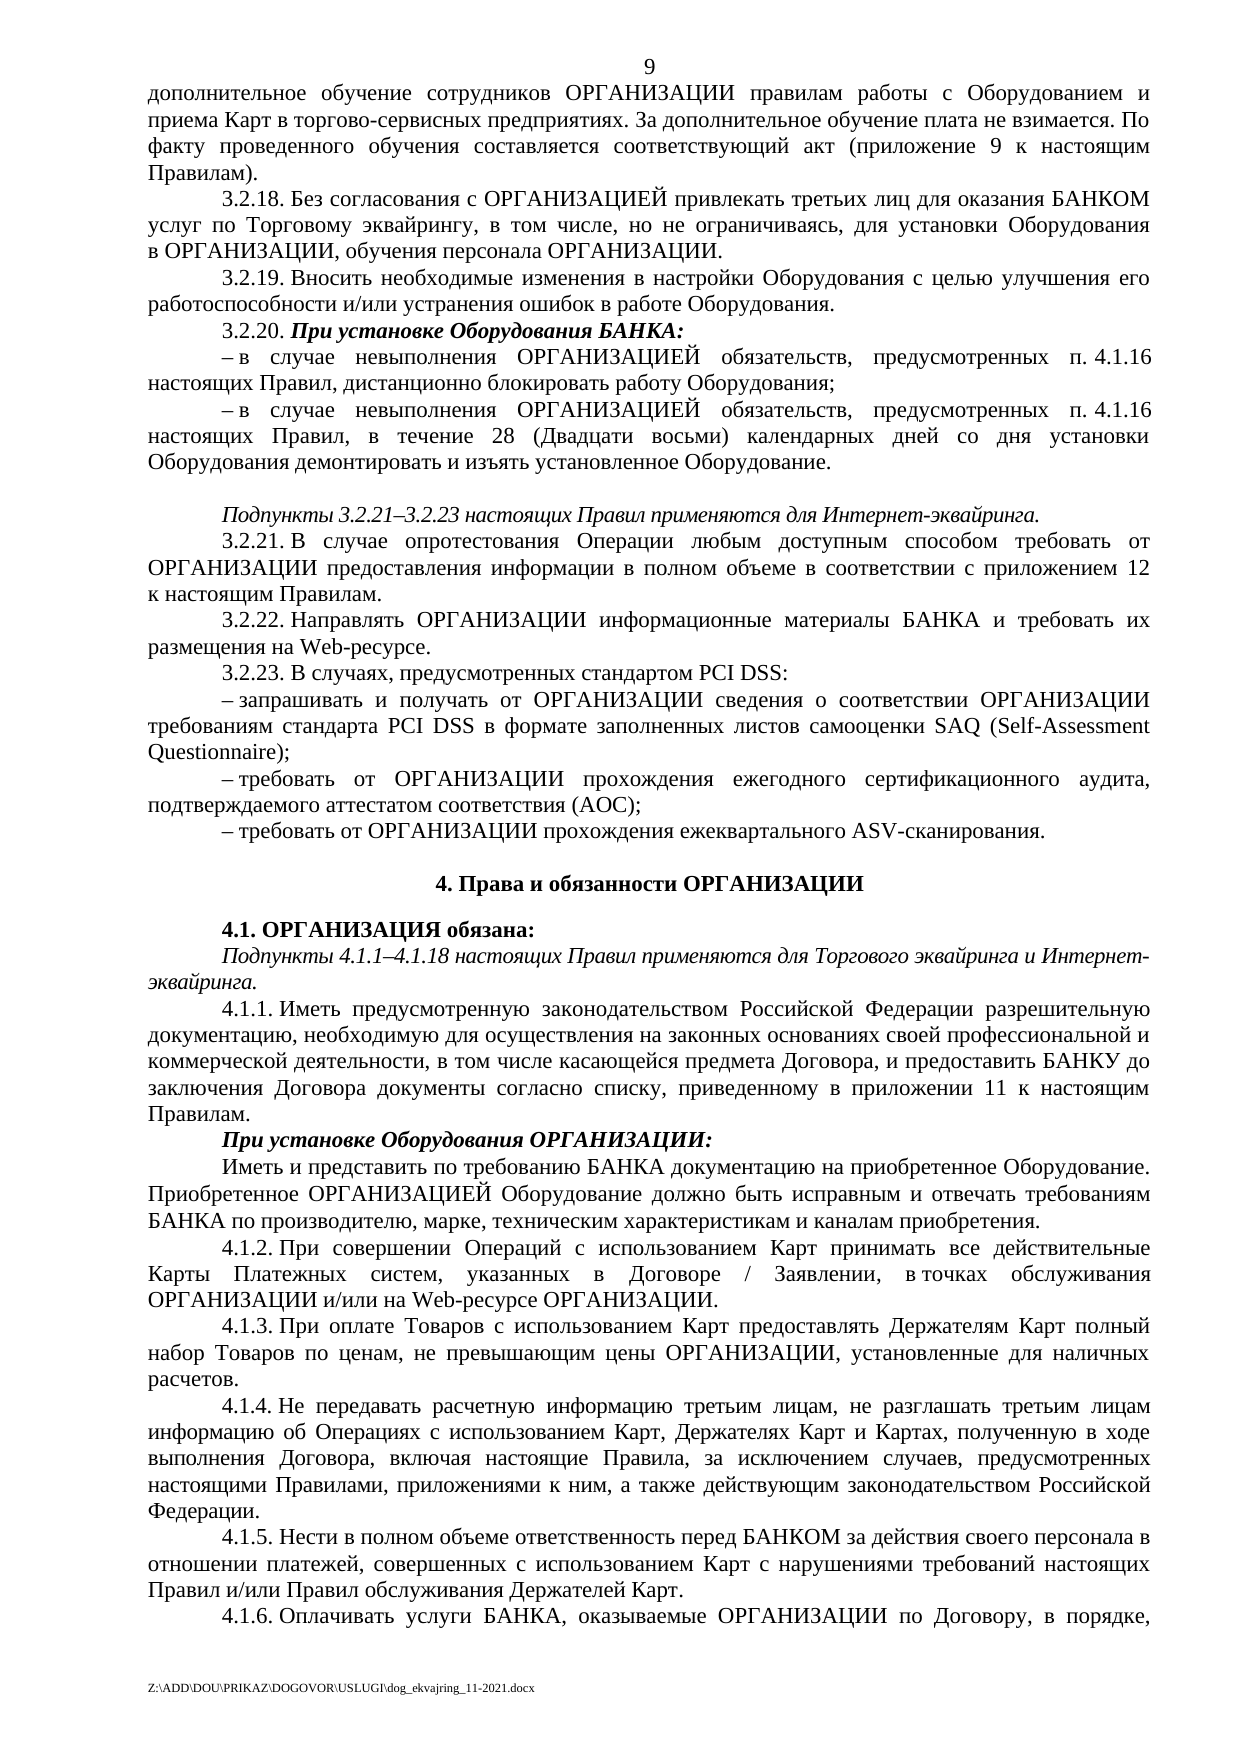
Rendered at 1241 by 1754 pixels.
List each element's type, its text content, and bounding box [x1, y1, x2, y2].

text – требовать от ОРГАНИЗАЦИИ прохождения ежегодного сертификационного аудита, подтверждаемого аттестатом соответствия (AOC); [148, 765, 1152, 817]
text 4.1.1. Иметь предусмотренную законодательством Российской Федерации разрешительную документацию, необходимую для осуществления на законных основаниях своей профессиональной и коммерческой деятельности, в том числе касающейся предмета Договора, и предоставить БАНКУ до заключения Договора документы согласно списку, приведенному в приложении 11 к настоящим Правилам. [148, 995, 1152, 1126]
text 4.1.5. Нести в полном объеме ответственность перед БАНКОМ за действия своего персонала в отношении платежей, совершенных с использованием Карт с нарушениями требований настоящих Правил и/или Правил обслуживания Держателей Карт. [148, 1523, 1152, 1602]
text 4.1.3. При оплате Товаров с использованием Карт предоставлять Держателям Карт полный набор Товаров по ценам, не превышающим цены ОРГАНИЗАЦИИ, установленные для наличных расчетов. [148, 1313, 1152, 1392]
text 4.1.2. При совершении Операций с использованием Карт принимать все действительные Карты Платежных систем, указанных в Договоре / Заявлении, в точках обслуживания ОРГАНИЗАЦИИ и/или на Web-ресурсе ОРГАНИЗАЦИИ. [148, 1233, 1152, 1313]
text Подпункты 4.1.1–4.1.18 настоящих Правил применяются для Торгового эквайринга и Интернет-эквайринга. [148, 942, 1152, 995]
text При установке Оборудования ОРГАНИЗАЦИИ: [148, 1126, 1152, 1153]
text 4. Права и обязанности ОРГАНИЗАЦИИ [148, 870, 1152, 896]
text 3.2.23. В случаях, предусмотренных стандартом PCI DSS: [148, 659, 1152, 686]
text 3.2.18. Без согласования с ОРГАНИЗАЦИЕЙ привлекать третьих лиц для оказания БАНКОМ услуг по Торговому эквайрингу, в том числе, но не ограничиваясь, для установки Оборудования в ОРГАНИЗАЦИИ, обучения персонала ОРГАНИЗАЦИИ. [148, 185, 1152, 264]
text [148, 79, 1152, 185]
text Подпункты 3.2.21–3.2.23 настоящих Правил применяются для Интернет-эквайринга. [148, 501, 1152, 527]
text 4.1.4. Не передавать расчетную информацию третьим лицам, не разглашать третьим лицам информацию об Операциях с использованием Карт, Держателях Карт и Картах, полученную в ходе выполнения Договора, включая настоящие Правила, за исключением случаев, предусмотренных настоящими Правилами, приложениями к ним, а также действующим законодательством Российской Федерации. [148, 1392, 1152, 1523]
text – в случае невыполнения ОРГАНИЗАЦИЕЙ обязательств, предусмотренных п. 4.1.16 настоящих Правил, в течение 28 (Двадцати восьми) календарных дней со дня установки Оборудования демонтировать и изъять установленное Оборудование. [148, 396, 1152, 475]
text Иметь и представить по требованию БАНКА документацию на приобретенное Оборудование. Приобретенное ОРГАНИЗАЦИЕЙ Оборудование должно быть исправным и отвечать требованиям БАНКА по производителю, марке, техническим характеристикам и каналам приобретения. [148, 1153, 1152, 1233]
text 4.1. ОРГАНИЗАЦИЯ обязана: [148, 916, 1152, 942]
text 3.2.21. В случае опротестования Операции любым доступным способом требовать от ОРГАНИЗАЦИИ предоставления информации в полном объеме в соответствии с приложением 12 к настоящим Правилам. [148, 527, 1152, 607]
text 3.2.22. Направлять ОРГАНИЗАЦИИ информационные материалы БАНКА и требовать их размещения на Web-ресурсе. [148, 607, 1152, 659]
text – в случае невыполнения ОРГАНИЗАЦИЕЙ обязательств, предусмотренных п. 4.1.16 настоящих Правил, дистанционно блокировать работу Оборудования; [148, 343, 1152, 396]
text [148, 1602, 1152, 1629]
text – запрашивать и получать от ОРГАНИЗАЦИИ сведения о соответствии ОРГАНИЗАЦИИ требованиям стандарта PCI DSS в формате заполненных листов самооценки SAQ (Self-Assessment Questionnaire); [148, 686, 1152, 765]
text 3.2.20. При установке Оборудования БАНКА: [148, 317, 1152, 343]
text 3.2.19. Вносить необходимые изменения в настройки Оборудования с целью улучшения его работоспособности и/или устранения ошибок в работе Оборудования. [148, 264, 1152, 317]
text – требовать от ОРГАНИЗАЦИИ прохождения ежеквартального ASV-сканирования. [148, 817, 1152, 844]
